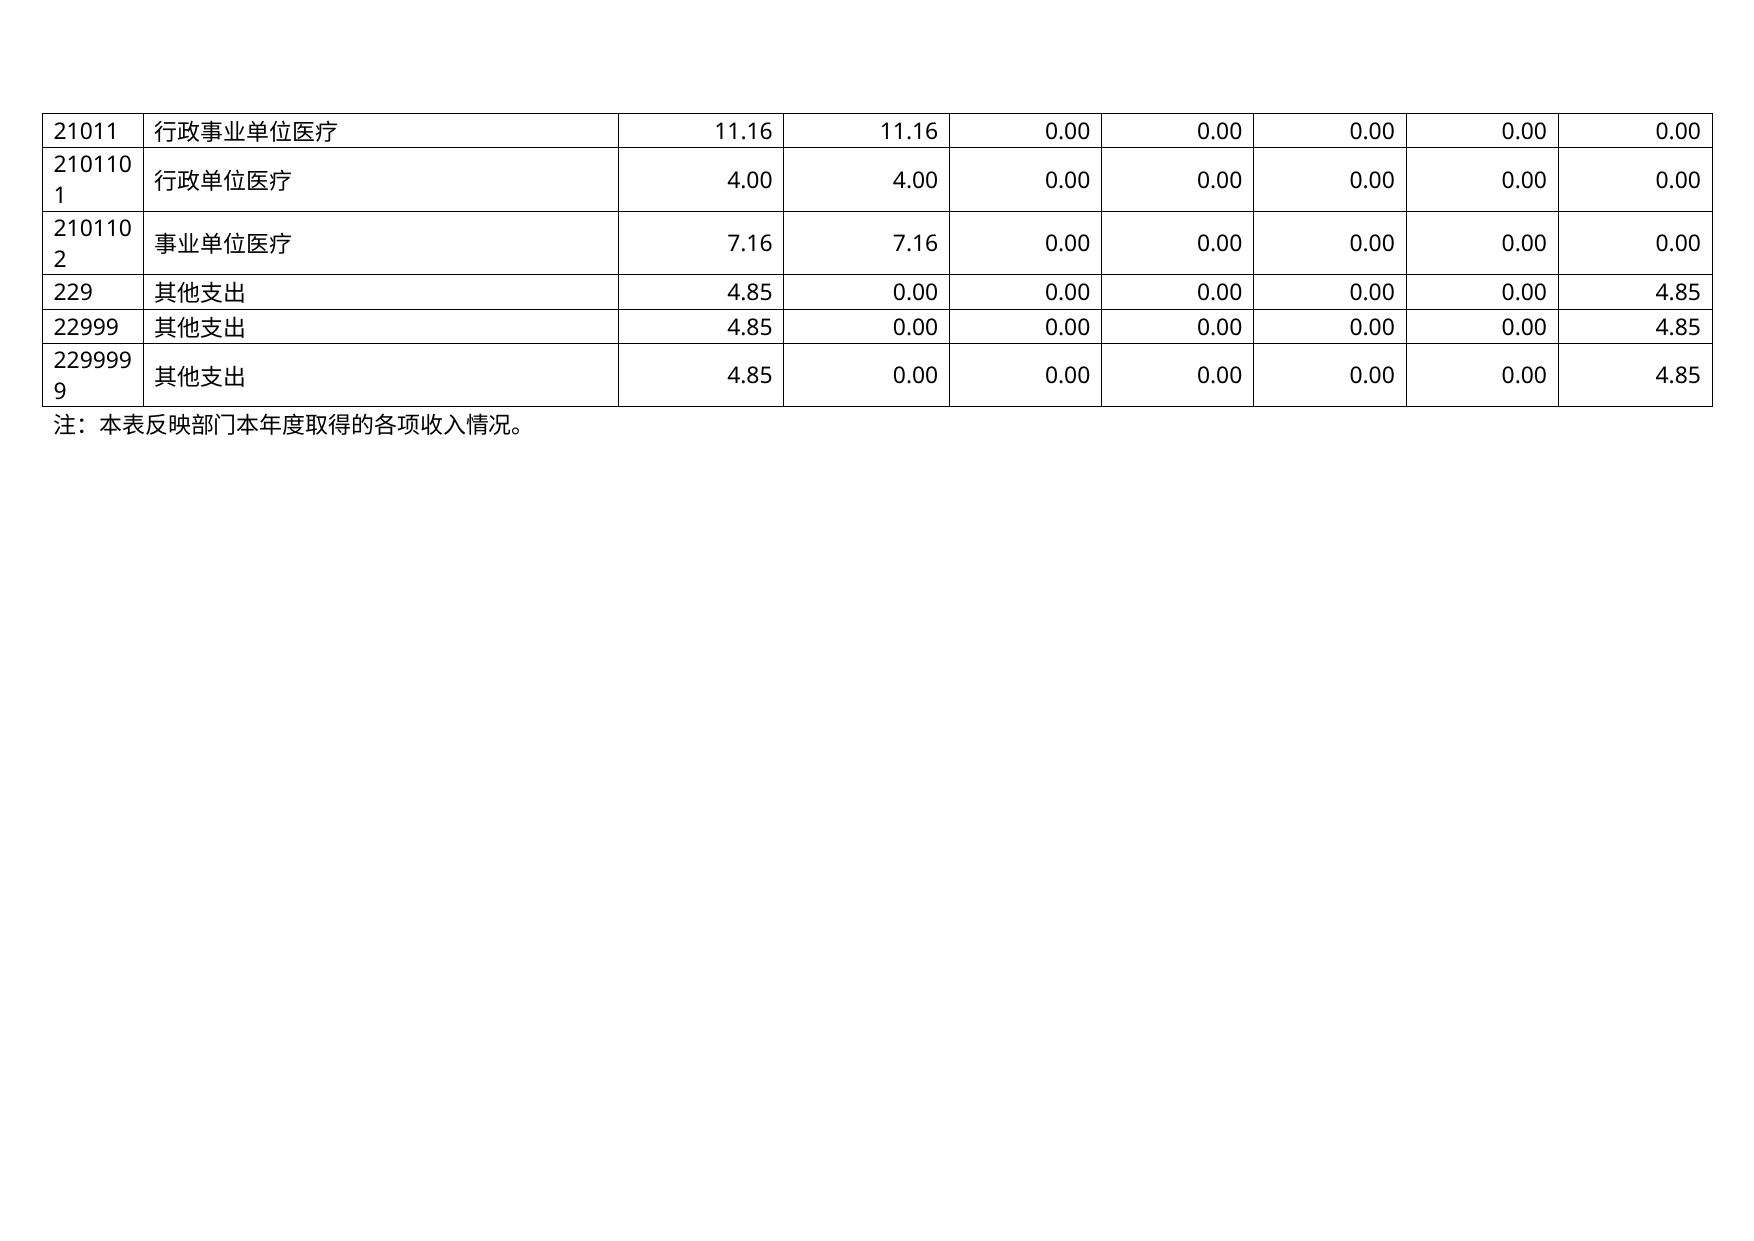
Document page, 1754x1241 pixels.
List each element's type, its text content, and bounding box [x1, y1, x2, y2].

table_cell 11.16 [619, 114, 783, 147]
table_cell 4.85 [619, 275, 783, 308]
table_cell 0.00 [1407, 212, 1558, 274]
table_cell 0.00 [1407, 148, 1558, 211]
table_cell 0.00 [950, 148, 1101, 211]
table_cell 21011 [43, 114, 143, 147]
table_cell 0.00 [950, 310, 1101, 343]
table_cell 0.00 [1407, 275, 1558, 308]
table_cell 0.00 [1102, 148, 1253, 211]
table_cell 0.00 [784, 344, 949, 406]
table_cell 4.85 [1559, 310, 1712, 343]
table_cell 0.00 [1407, 310, 1558, 343]
table_cell 2101102 [43, 212, 143, 274]
table_cell 0.00 [1102, 275, 1253, 308]
table_cell 其他支出 [144, 275, 618, 308]
table_cell 0.00 [1407, 114, 1558, 147]
table_cell 0.00 [1254, 310, 1406, 343]
table_cell 22999 [43, 310, 143, 343]
table_cell 0.00 [1254, 275, 1406, 308]
table_cell 0.00 [950, 212, 1101, 274]
table_cell 其他支出 [144, 310, 618, 343]
table_cell 4.85 [619, 344, 783, 406]
table_cell 0.00 [1254, 148, 1406, 211]
table_cell 0.00 [784, 310, 949, 343]
table_cell 行政事业单位医疗 [144, 114, 618, 147]
table_cell 0.00 [950, 275, 1101, 308]
table_cell 0.00 [784, 275, 949, 308]
table_cell 行政单位医疗 [144, 148, 618, 211]
table_cell 事业单位医疗 [144, 212, 618, 274]
table_cell 注：本表反映部门本年度取得的各项收入情况。 [42, 407, 1712, 441]
table_cell 4.00 [619, 148, 783, 211]
table_cell 0.00 [1102, 212, 1253, 274]
table_cell 0.00 [950, 344, 1101, 406]
table_cell 7.16 [784, 212, 949, 274]
table_cell 0.00 [1407, 344, 1558, 406]
table_cell 2299999 [43, 344, 143, 406]
table_cell 0.00 [1102, 114, 1253, 147]
table_cell 0.00 [1559, 114, 1712, 147]
table_cell 0.00 [950, 114, 1101, 147]
table_cell 7.16 [619, 212, 783, 274]
table_cell 4.85 [1559, 344, 1712, 406]
table_cell 0.00 [1559, 212, 1712, 274]
table_cell 4.00 [784, 148, 949, 211]
table_cell 2101101 [43, 148, 143, 211]
table_cell 4.85 [1559, 275, 1712, 308]
table_cell 229 [43, 275, 143, 308]
table_cell 0.00 [1102, 310, 1253, 343]
table_cell 0.00 [1254, 344, 1406, 406]
table_cell 其他支出 [144, 344, 618, 406]
table_cell 11.16 [784, 114, 949, 147]
table_cell 0.00 [1559, 148, 1712, 211]
table_cell 0.00 [1102, 344, 1253, 406]
table_cell 4.85 [619, 310, 783, 343]
table_cell 0.00 [1254, 114, 1406, 147]
table_cell 0.00 [1254, 212, 1406, 274]
